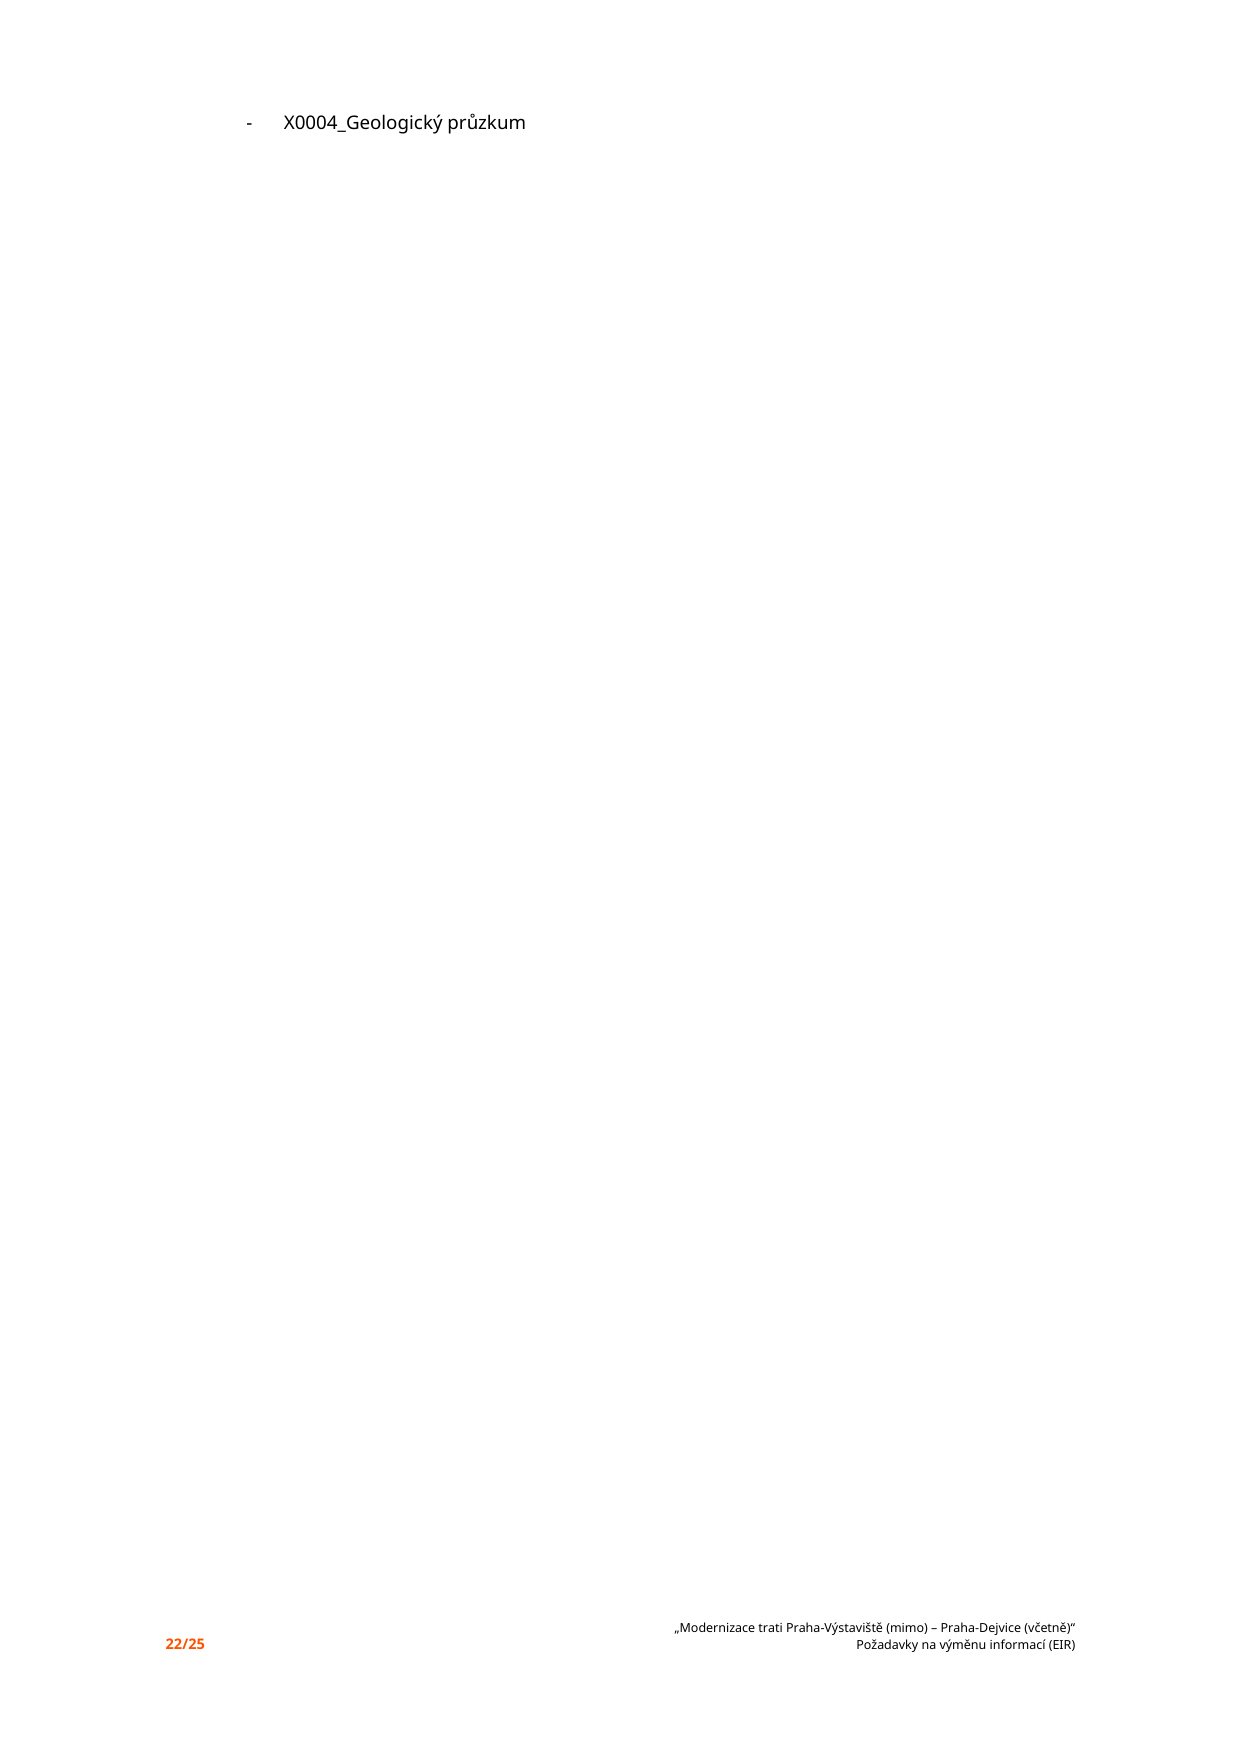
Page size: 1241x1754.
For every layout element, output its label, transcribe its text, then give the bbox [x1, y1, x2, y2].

list X0004_Geologický průzkum [246, 109, 1075, 135]
